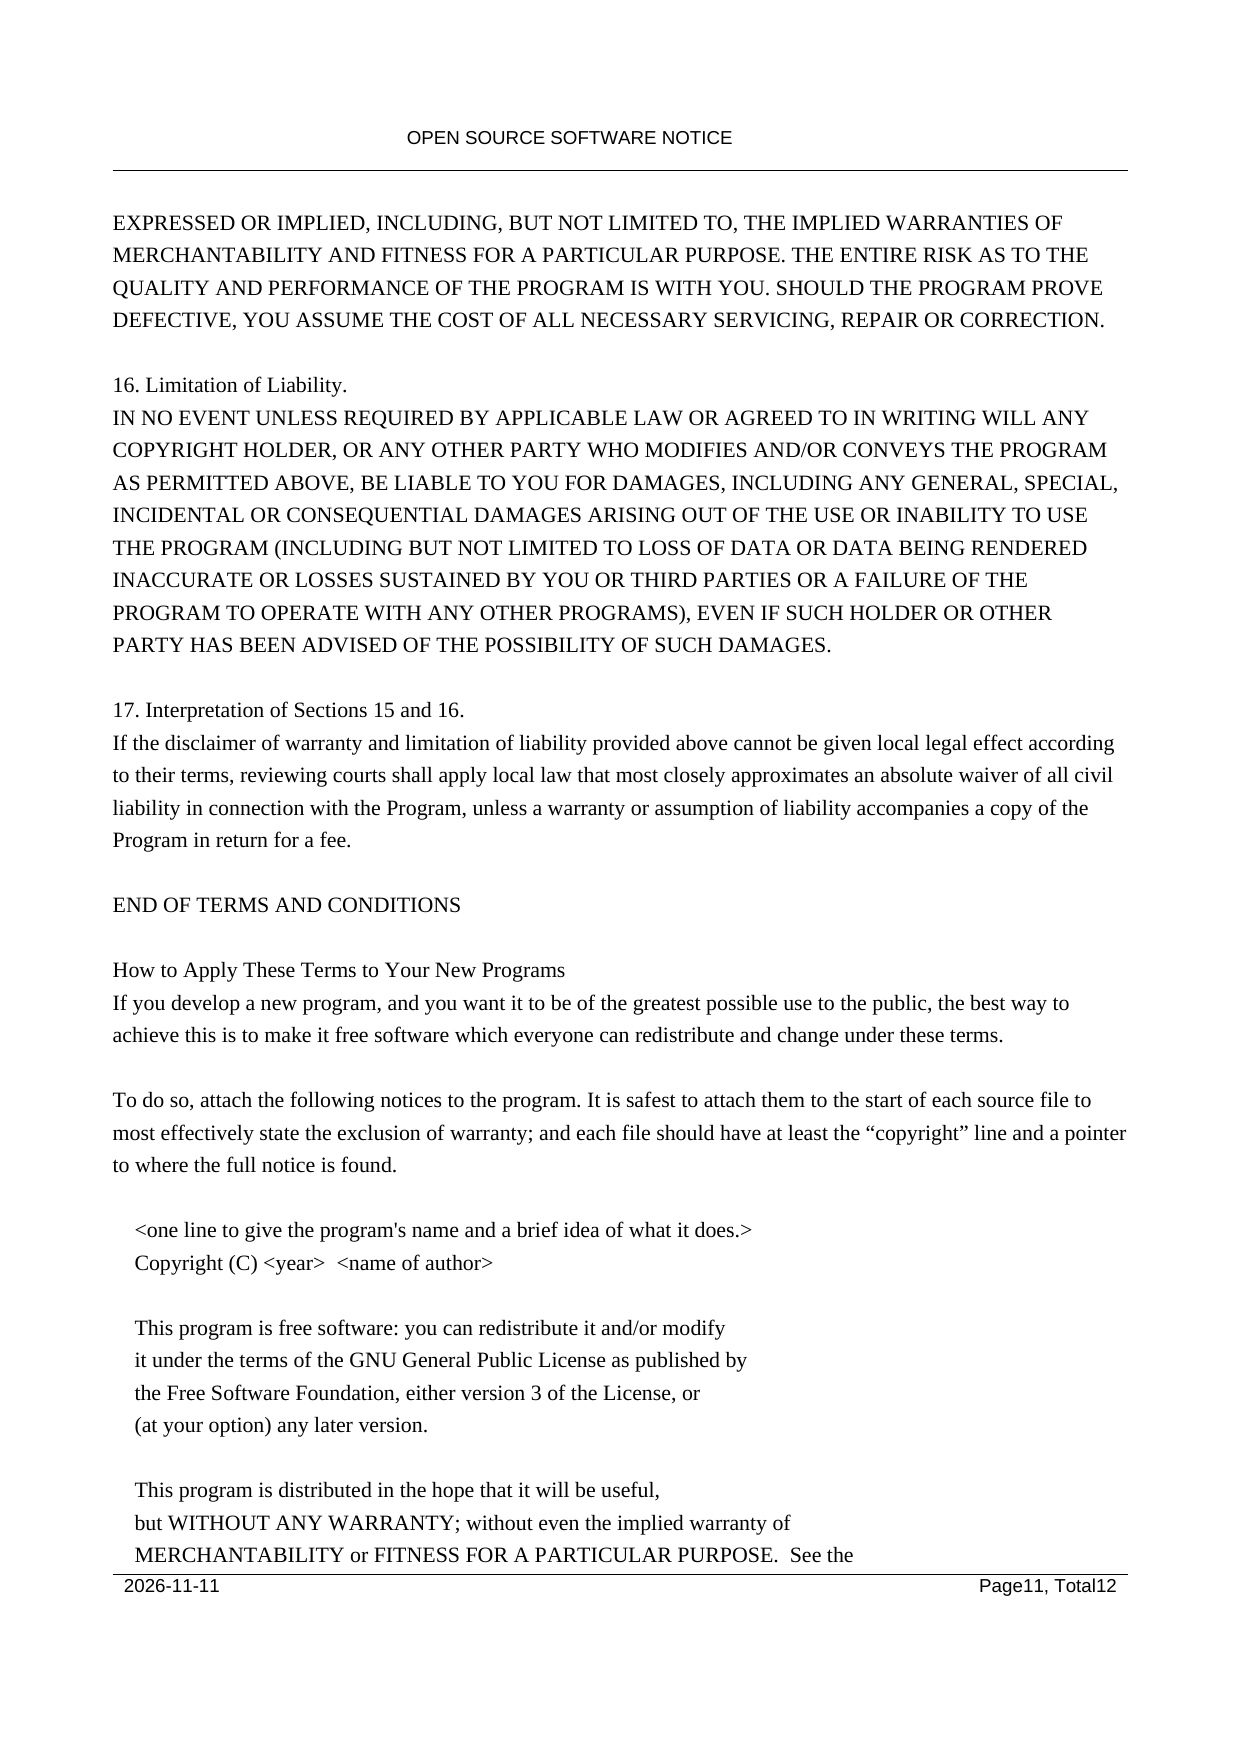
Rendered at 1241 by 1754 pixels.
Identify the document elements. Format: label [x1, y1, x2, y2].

text [112, 206, 1128, 1571]
